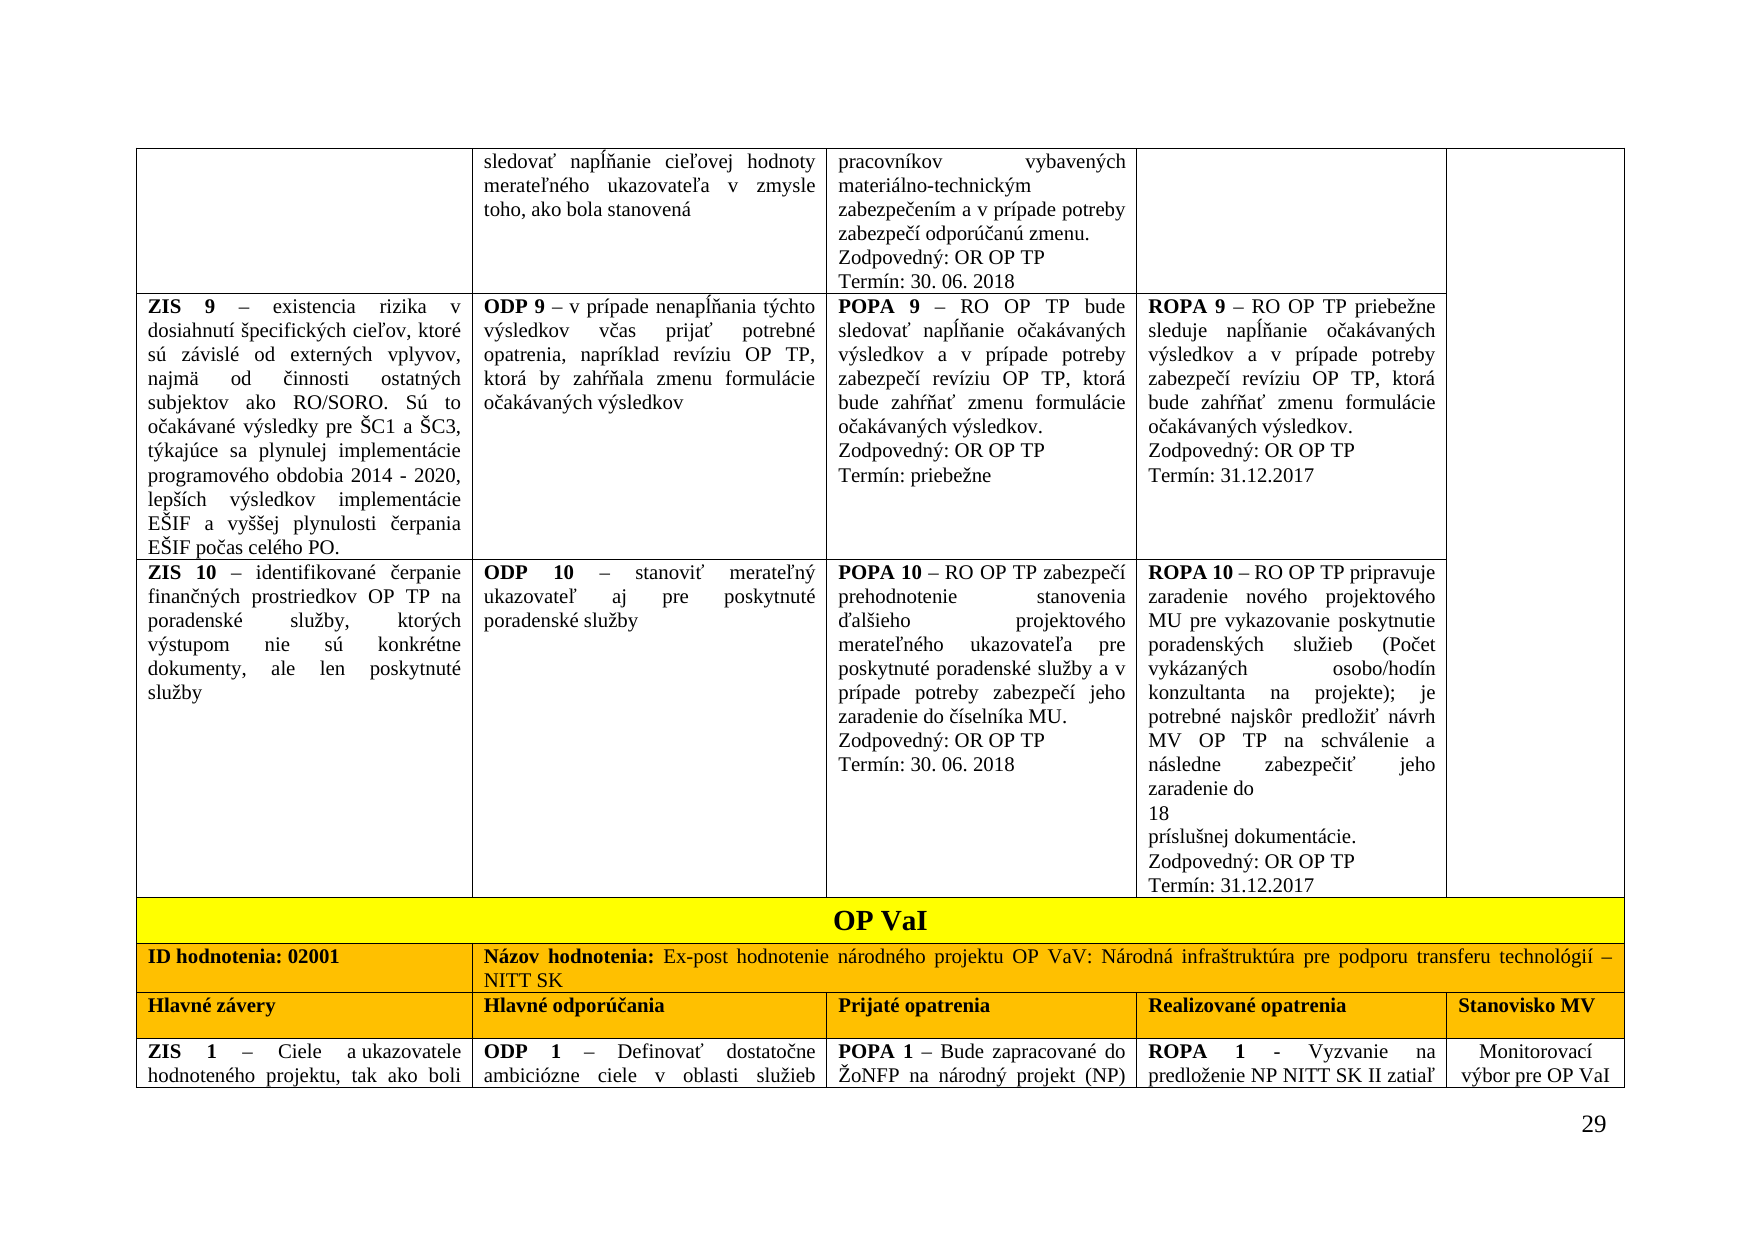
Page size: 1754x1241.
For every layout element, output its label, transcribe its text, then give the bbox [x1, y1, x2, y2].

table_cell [137, 1039, 472, 1087]
table_cell POPA 9 – RO OP TP bude sledovať napĺňanie očakávaných výsledkov a v prípade potreby zabezpečí revíziu OP TP, ktorá bude zahŕňať zmenu formulácie očakávaných výsledkov. Zodpovedný: OR OP TP Termín: priebežne [827, 294, 1136, 559]
table_cell ROPA 10 – RO OP TP pripravuje zaradenie nového projektového MU pre vykazovanie poskytnutie poradenských služieb (Počet vykázaných osobo/hodín konzultanta na projekte); je potrebné najskôr predložiť návrh MV OP TP na schválenie a následne zabezpečiť jeho zaradenie do 18 príslušnej dokumentácie. Zodpovedný: OR OP TP Termín: 31.12.2017 [1137, 560, 1446, 897]
table_cell ODP 9 – v prípade nenapĺňania týchto výsledkov včas prijať potrebné opatrenia, napríklad revíziu OP TP, ktorá by zahŕňala zmenu formulácie očakávaných výsledkov [473, 294, 826, 559]
table_cell POPA 10 – RO OP TP zabezpečí prehodnotenie stanovenia ďalšieho projektového merateľného ukazovateľa pre poskytnuté poradenské služby a v prípade potreby zabezpečí jeho zaradenie do číselníka MU. Zodpovedný: OR OP TP Termín: 30. 06. 2018 [827, 560, 1136, 897]
table_cell Stanovisko MV [1447, 993, 1624, 1038]
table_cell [1137, 149, 1446, 293]
table_cell ROPA 9 – RO OP TP priebežne sleduje napĺňanie očakávaných výsledkov a v prípade potreby zabezpečí revíziu OP TP, ktorá bude zahŕňať zmenu formulácie očakávaných výsledkov. Zodpovedný: OR OP TP Termín: 31.12.2017 [1137, 294, 1446, 559]
table_cell Názov hodnotenia: Ex-post hodnotenie národného projektu OP VaV: Národná infraštruktúra pre podporu transferu technológií – NITT SK [473, 944, 1624, 992]
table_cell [1447, 1039, 1624, 1087]
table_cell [827, 1039, 1136, 1087]
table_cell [1137, 1039, 1446, 1087]
table_cell Hlavné závery [137, 993, 472, 1038]
table_cell Prijaté opatrenia [827, 993, 1136, 1038]
table_cell OP VaI [137, 898, 1624, 943]
table_cell ID hodnotenia: 02001 [137, 944, 472, 992]
table_cell ZIS 9 – existencia rizika v dosiahnutí špecifických cieľov, ktoré sú závislé od externých vplyvov, najmä od činnosti ostatných subjektov ako RO/SORO. Sú to očakávané výsledky pre ŠC1 a ŠC3, týkajúce sa plynulej implementácie programového obdobia 2014 - 2020, lepších výsledkov implementácie EŠIF a vyššej plynulosti čerpania EŠIF počas celého PO. [137, 294, 472, 559]
table_cell ODP 10 – stanoviť merateľný ukazovateľ aj pre poskytnuté poradenské služby [473, 560, 826, 897]
table_cell Realizované opatrenia [1137, 993, 1446, 1038]
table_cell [473, 1039, 826, 1087]
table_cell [827, 149, 1136, 293]
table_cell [473, 149, 826, 293]
table_cell ZIS 10 – identifikované čerpanie finančných prostriedkov OP TP na poradenské služby, ktorých výstupom nie sú konkrétne dokumenty, ale len poskytnuté služby [137, 560, 472, 897]
table_cell Hlavné odporúčania [473, 993, 826, 1038]
